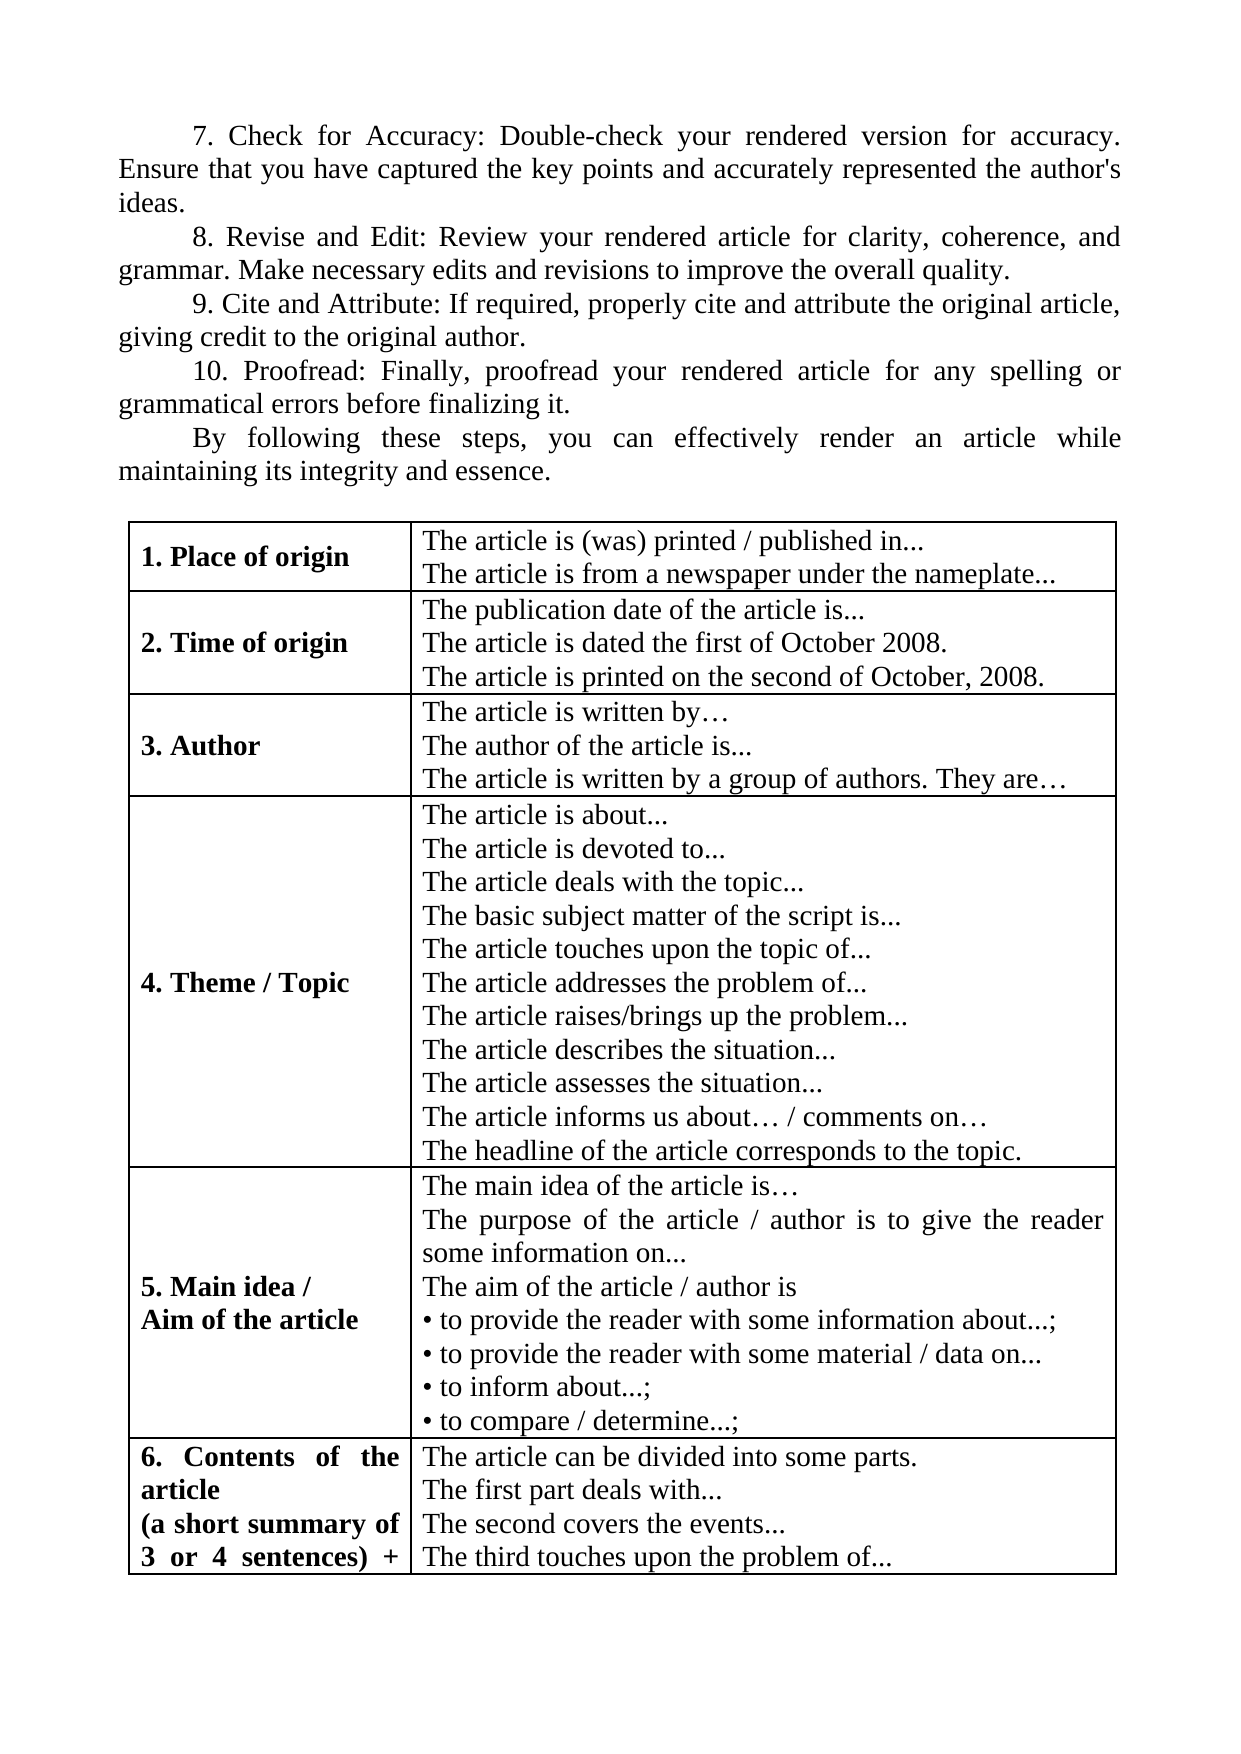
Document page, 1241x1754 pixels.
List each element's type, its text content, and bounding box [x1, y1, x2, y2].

table_cell The article is about... The article is devoted to... The article deals with the topic... The basic subject matter of the script is... The article touches upon the topic of... The article addresses the problem of... The article raises/brings up the problem... The article describes the situation... The article assesses the situation... The article informs us about… / comments on… The headline of the article corresponds to the topic. [412, 797, 1115, 1166]
text 8. Revise and Edit: Review your rendered article for clarity, coherence, and grammar. Make necessary edits and revisions to improve the overall quality. [118, 219, 1122, 286]
text 10. Proofread: Finally, proofread your rendered article for any spelling or grammatical errors before finalizing it. [118, 353, 1122, 420]
table_header The article is (was) printed / published in... The article is from а newspaper under the nameplate... [412, 523, 1115, 590]
table_cell The main idea of the article is… The purpose of the article / author is to give the reader some information on... The aim of the article / author is • to provide the reader with some information about...; • to provide the reader with some material / data on... • to inform about...; • to compare / determine...; [412, 1168, 1115, 1437]
table_cell 5. Main idea / Aim of the article [130, 1168, 410, 1437]
table_cell 2. Time of origin [130, 592, 410, 692]
table_header 1. Place of origin [130, 523, 410, 590]
table_cell The publication date of the article is... The article is dated the first of October 2008. The article is printed on the second of October, 2008. [412, 592, 1115, 692]
text By following these steps, you can effectively render an article while maintaining its integrity and essence. [118, 420, 1122, 487]
table_cell 4. Theme / Topic [130, 797, 410, 1166]
text 9. Cite and Attribute: If required, properly cite and attribute the original article, giving credit to the original author. [118, 286, 1122, 353]
text 7. Check for Accuracy: Double-check your rendered version for accuracy. Ensure that you have captured the key points and accurately represented the author's ideas. [118, 118, 1122, 219]
table_cell The article is written by… The author of the article is... The article is written by а group of authors. They are… [412, 695, 1115, 795]
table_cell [130, 1439, 410, 1573]
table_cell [412, 1439, 1115, 1573]
table_cell 3. Author [130, 695, 410, 795]
